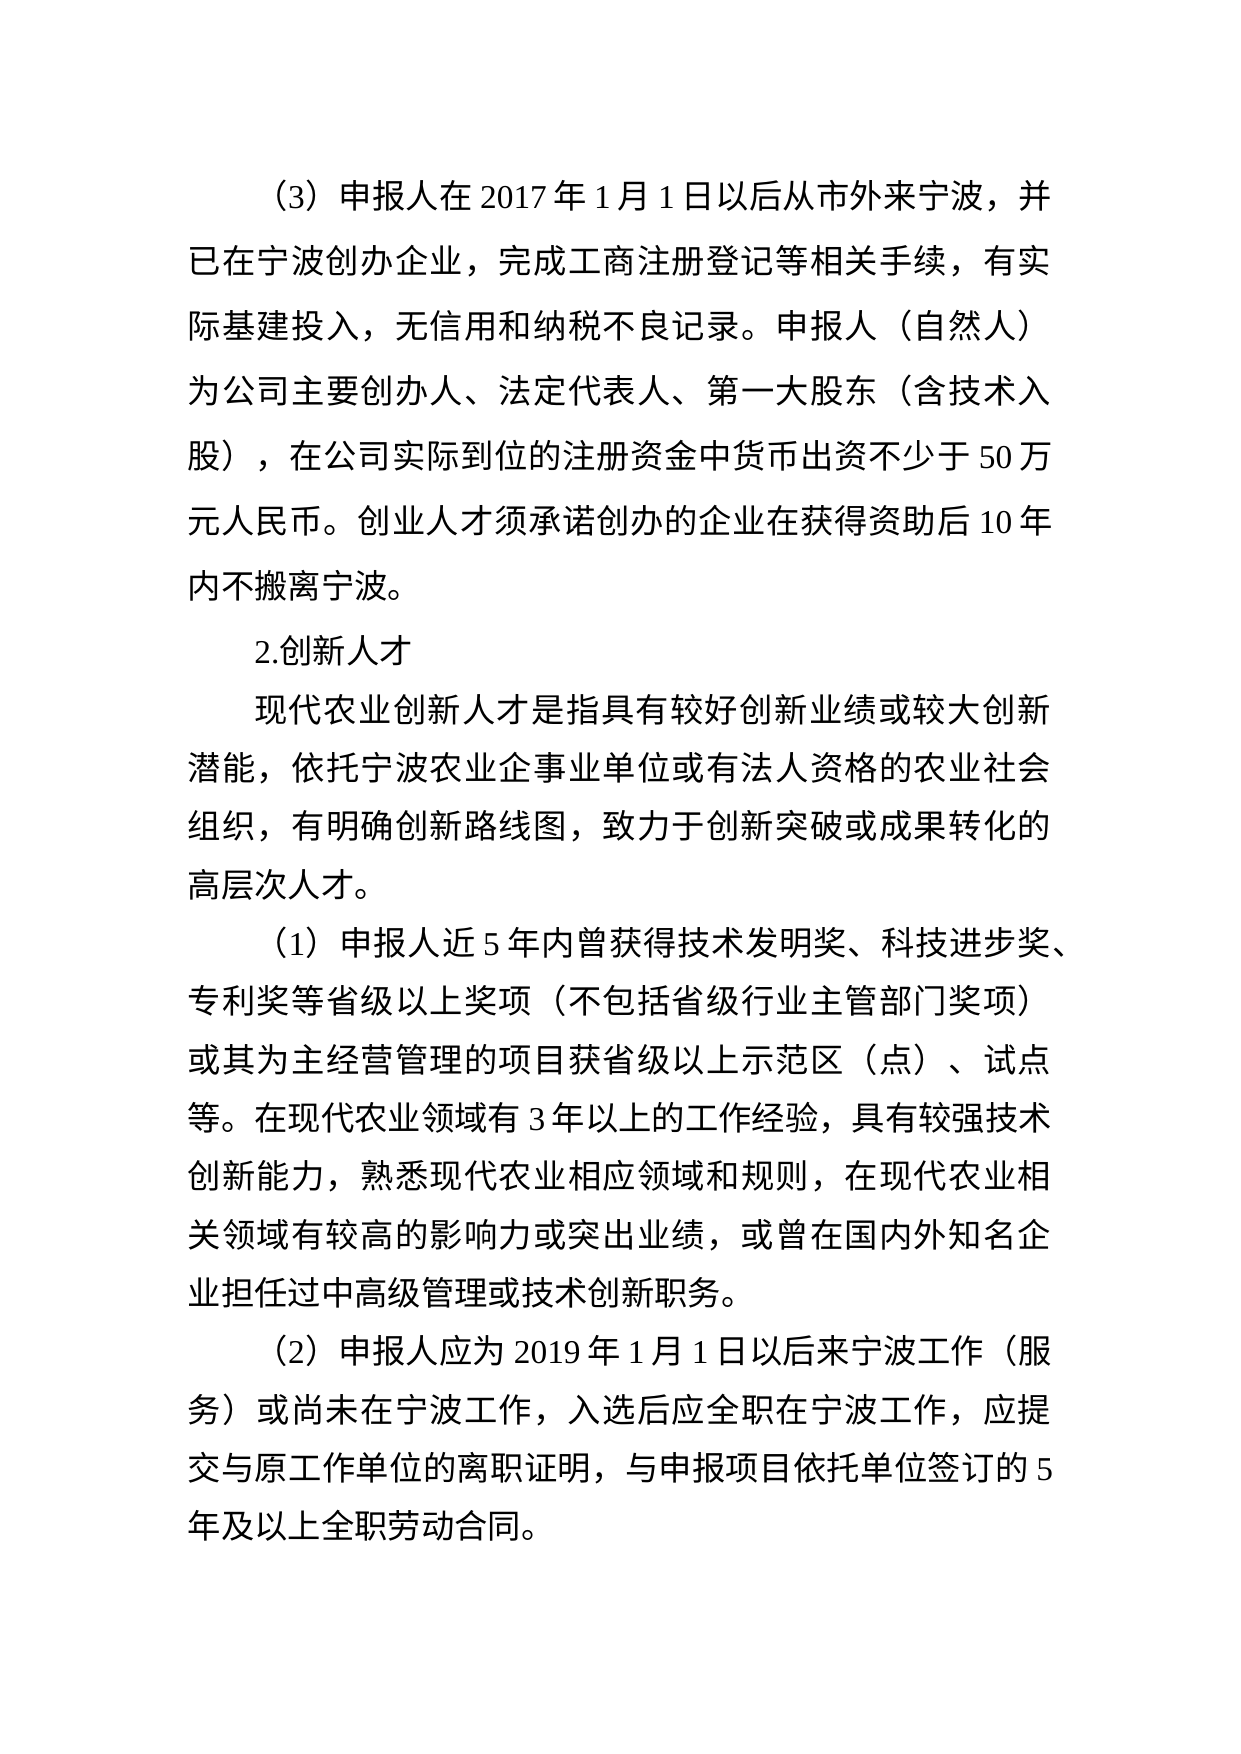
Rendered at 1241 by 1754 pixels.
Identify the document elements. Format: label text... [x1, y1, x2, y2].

text 2.创新人才 [187, 617, 1053, 675]
text 现代农业创新人才是指具有较好创新业绩或较大创新潜能，依托宁波农业企事业单位或有法人资格的农业社会组织，有明确创新路线图，致力于创新突破或成果转化的高层次人才。 [187, 675, 1053, 909]
text （2）申报人应为2019年1月1日以后来宁波工作（服务）或尚未在宁波工作，入选后应全职在宁波工作，应提交与原工作单位的离职证明，与申报项目依托单位签订的5年及以上全职劳动合同。 [187, 1317, 1053, 1550]
text （1）申报人近5年内曾获得技术发明奖、科技进步奖、专利奖等省级以上奖项（不包括省级行业主管部门奖项）或其为主经营管理的项目获省级以上示范区（点）、试点等。在现代农业领域有3年以上的工作经验，具有较强技术创新能力，熟悉现代农业相应领域和规则，在现代农业相关领域有较高的影响力或突出业绩，或曾在国内外知名企业担任过中高级管理或技术创新职务。 [187, 909, 1053, 1317]
text （3）申报人在2017年1月1日以后从市外来宁波，并已在宁波创办企业，完成工商注册登记等相关手续，有实际基建投入，无信用和纳税不良记录。申报人（自然人）为公司主要创办人、法定代表人、第一大股东（含技术入股），在公司实际到位的注册资金中货币出资不少于50万元人民币。创业人才须承诺创办的企业在获得资助后10年内不搬离宁波。 [187, 162, 1053, 617]
